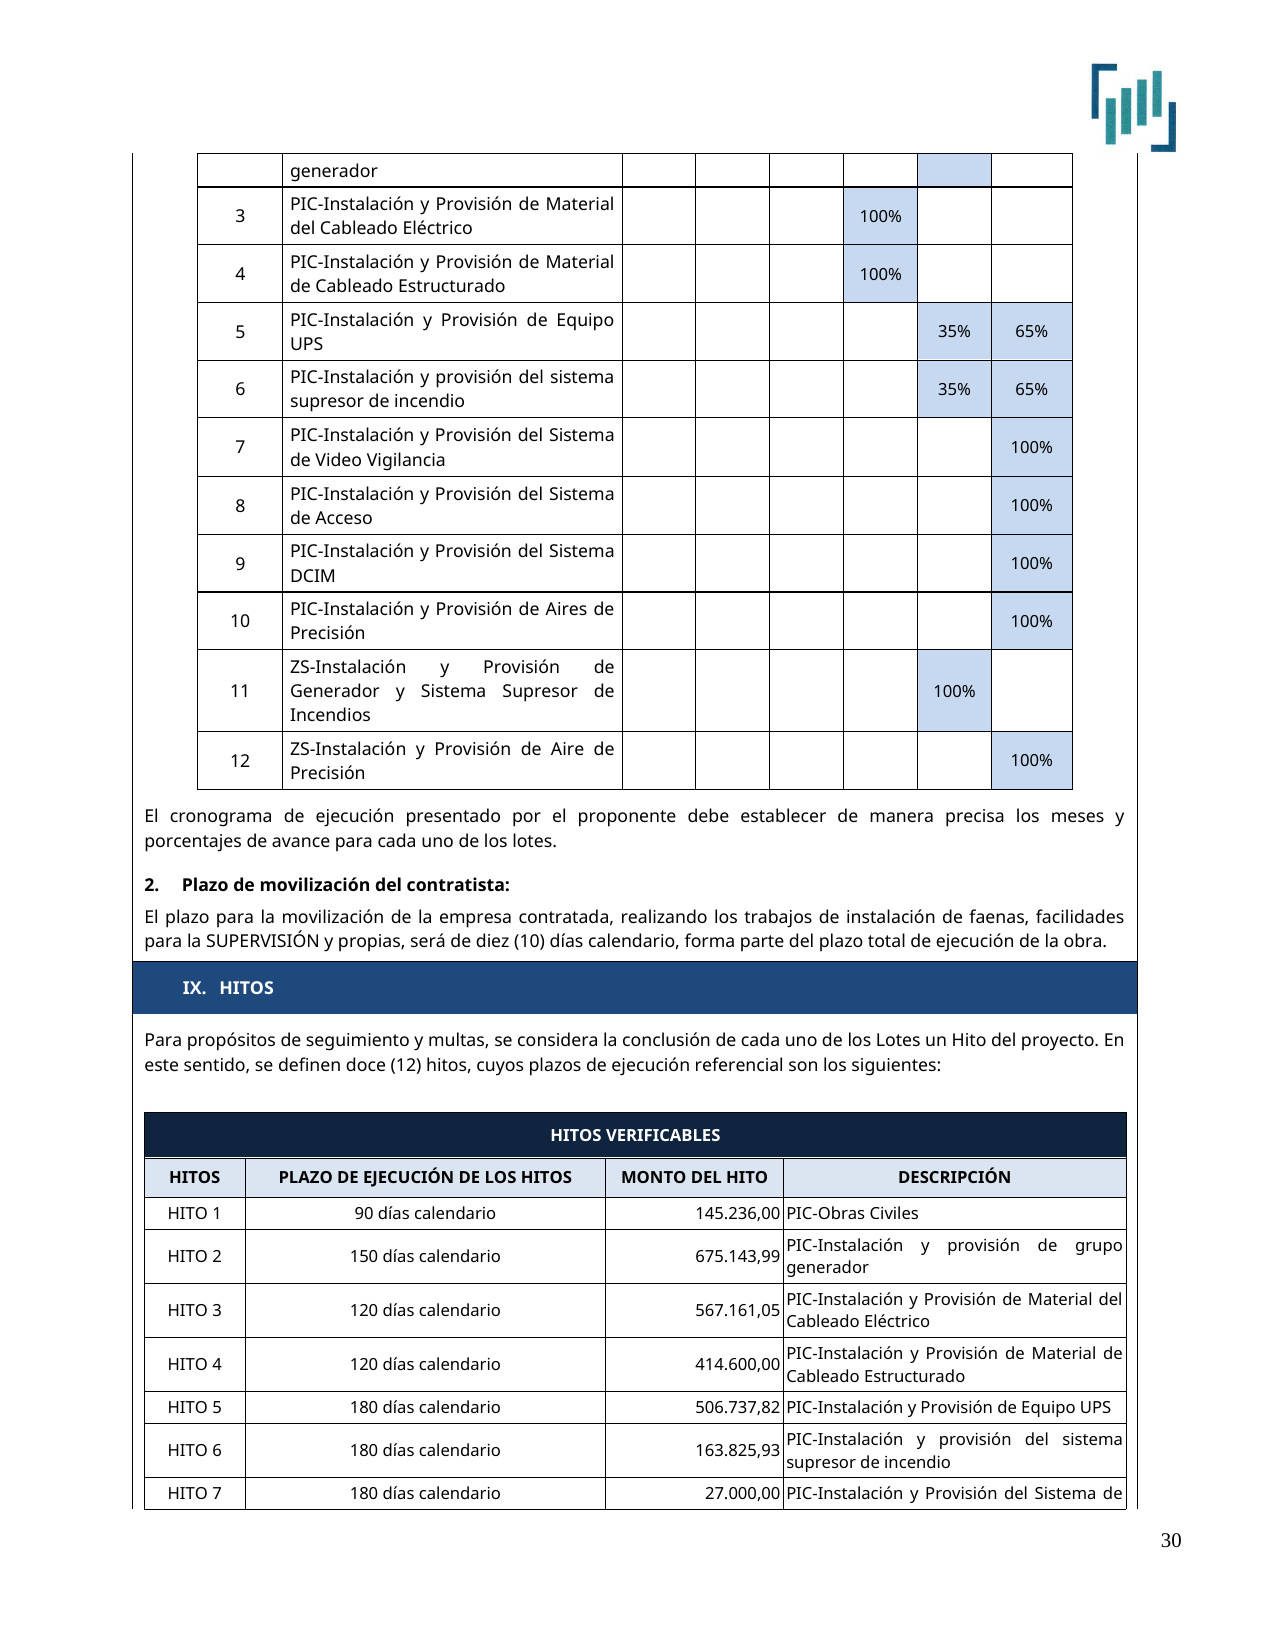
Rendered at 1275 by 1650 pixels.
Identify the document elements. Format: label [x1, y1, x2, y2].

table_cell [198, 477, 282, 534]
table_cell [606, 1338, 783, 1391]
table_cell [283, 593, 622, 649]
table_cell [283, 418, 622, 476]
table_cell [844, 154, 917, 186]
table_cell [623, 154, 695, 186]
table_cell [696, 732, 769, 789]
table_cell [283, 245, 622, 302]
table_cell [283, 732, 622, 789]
picture [1080, 59, 1182, 153]
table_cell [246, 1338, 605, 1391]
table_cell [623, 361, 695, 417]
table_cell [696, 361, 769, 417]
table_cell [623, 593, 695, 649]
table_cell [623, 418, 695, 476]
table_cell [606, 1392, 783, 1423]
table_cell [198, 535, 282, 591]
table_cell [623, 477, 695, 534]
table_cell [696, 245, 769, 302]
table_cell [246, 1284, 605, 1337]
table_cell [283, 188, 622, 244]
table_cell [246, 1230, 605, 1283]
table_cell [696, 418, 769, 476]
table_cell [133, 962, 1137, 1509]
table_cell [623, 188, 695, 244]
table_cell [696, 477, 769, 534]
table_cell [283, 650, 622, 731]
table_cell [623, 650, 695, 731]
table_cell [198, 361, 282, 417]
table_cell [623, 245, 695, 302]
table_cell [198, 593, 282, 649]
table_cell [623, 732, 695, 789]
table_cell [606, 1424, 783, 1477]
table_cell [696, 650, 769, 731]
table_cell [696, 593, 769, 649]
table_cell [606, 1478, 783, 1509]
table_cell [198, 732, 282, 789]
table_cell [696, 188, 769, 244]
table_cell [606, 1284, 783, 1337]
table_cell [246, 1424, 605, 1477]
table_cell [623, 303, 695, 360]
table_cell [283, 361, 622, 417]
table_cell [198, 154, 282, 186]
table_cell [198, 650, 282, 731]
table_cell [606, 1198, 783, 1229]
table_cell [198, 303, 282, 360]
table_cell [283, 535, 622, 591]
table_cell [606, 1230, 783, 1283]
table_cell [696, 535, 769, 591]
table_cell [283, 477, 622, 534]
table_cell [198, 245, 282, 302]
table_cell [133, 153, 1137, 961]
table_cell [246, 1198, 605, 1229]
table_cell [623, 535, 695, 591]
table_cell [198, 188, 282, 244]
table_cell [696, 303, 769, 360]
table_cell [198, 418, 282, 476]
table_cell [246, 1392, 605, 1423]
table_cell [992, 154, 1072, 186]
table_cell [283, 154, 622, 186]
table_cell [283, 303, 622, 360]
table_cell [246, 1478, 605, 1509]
